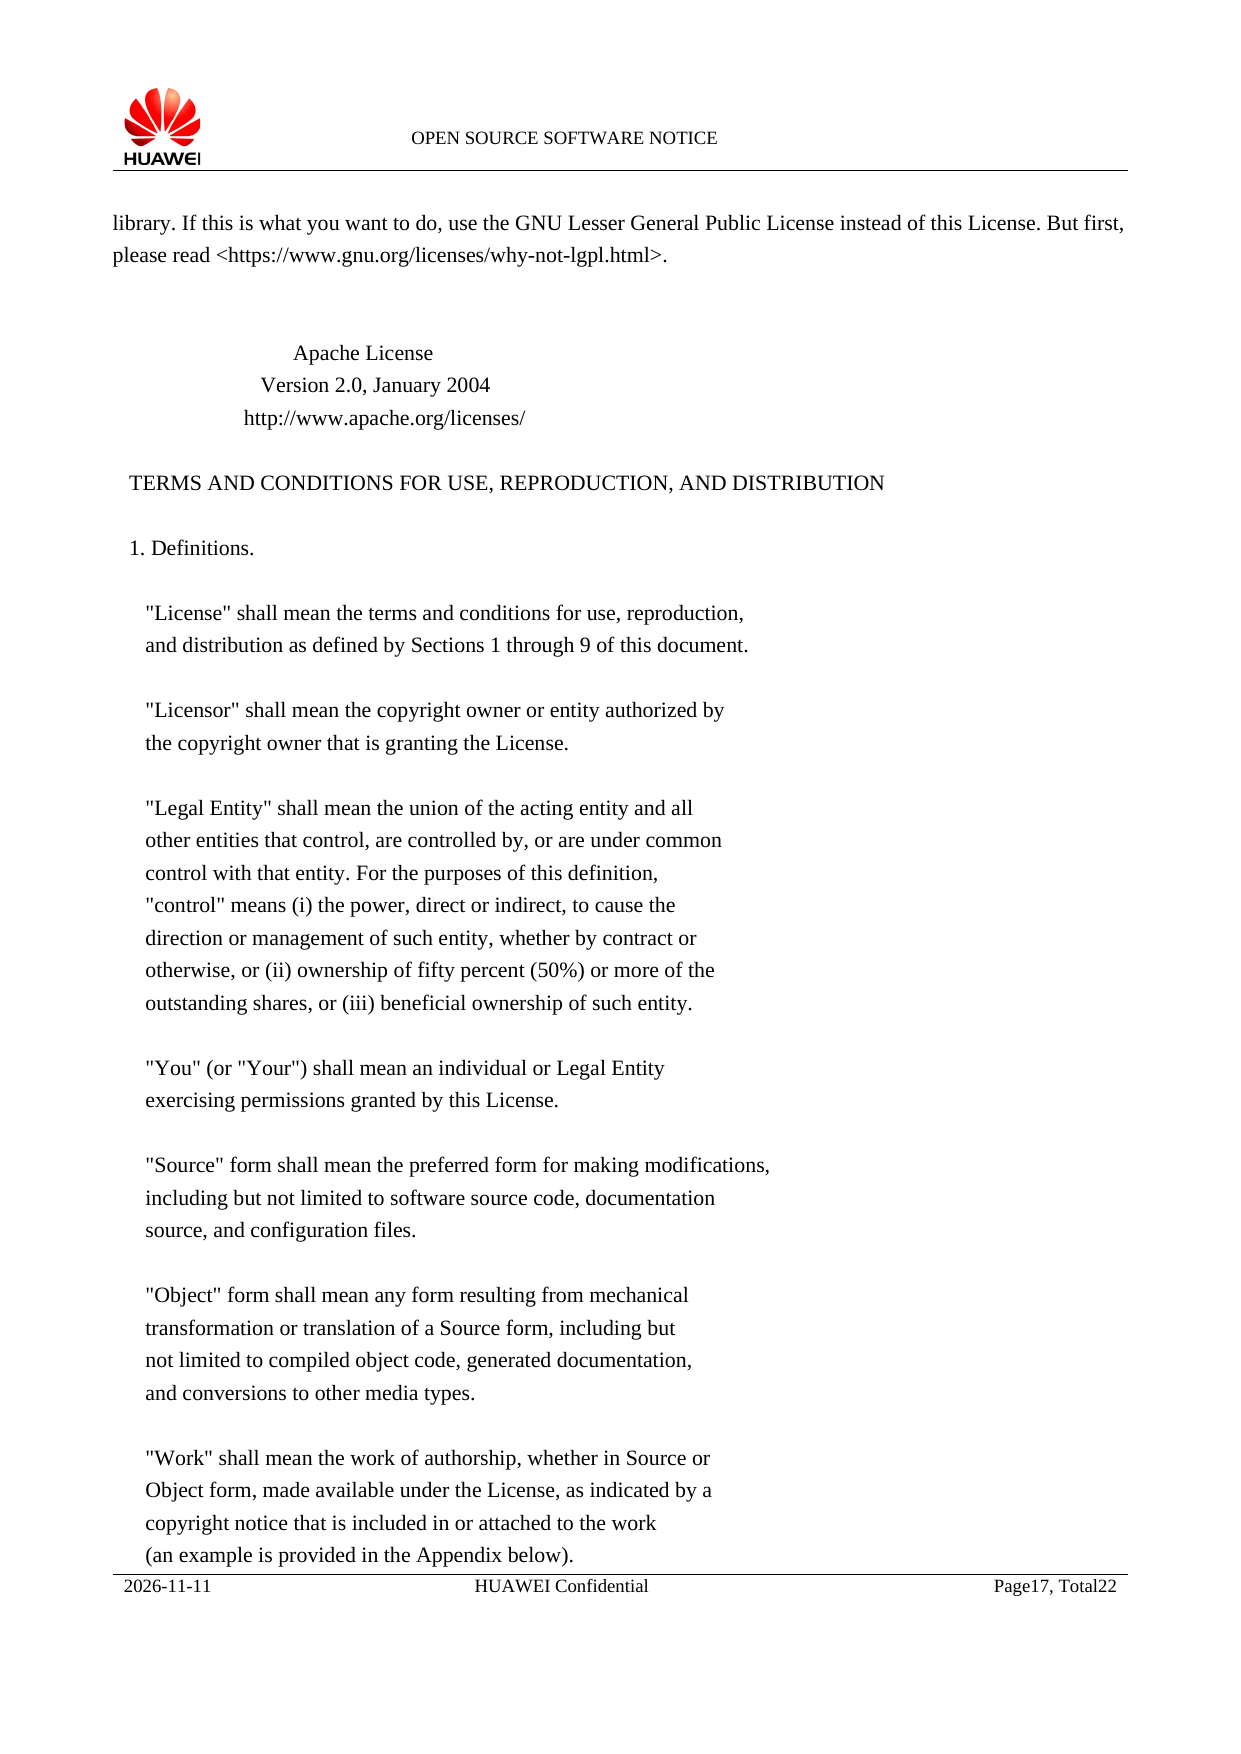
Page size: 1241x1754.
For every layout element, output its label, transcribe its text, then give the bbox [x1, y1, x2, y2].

picture [124, 88, 201, 165]
